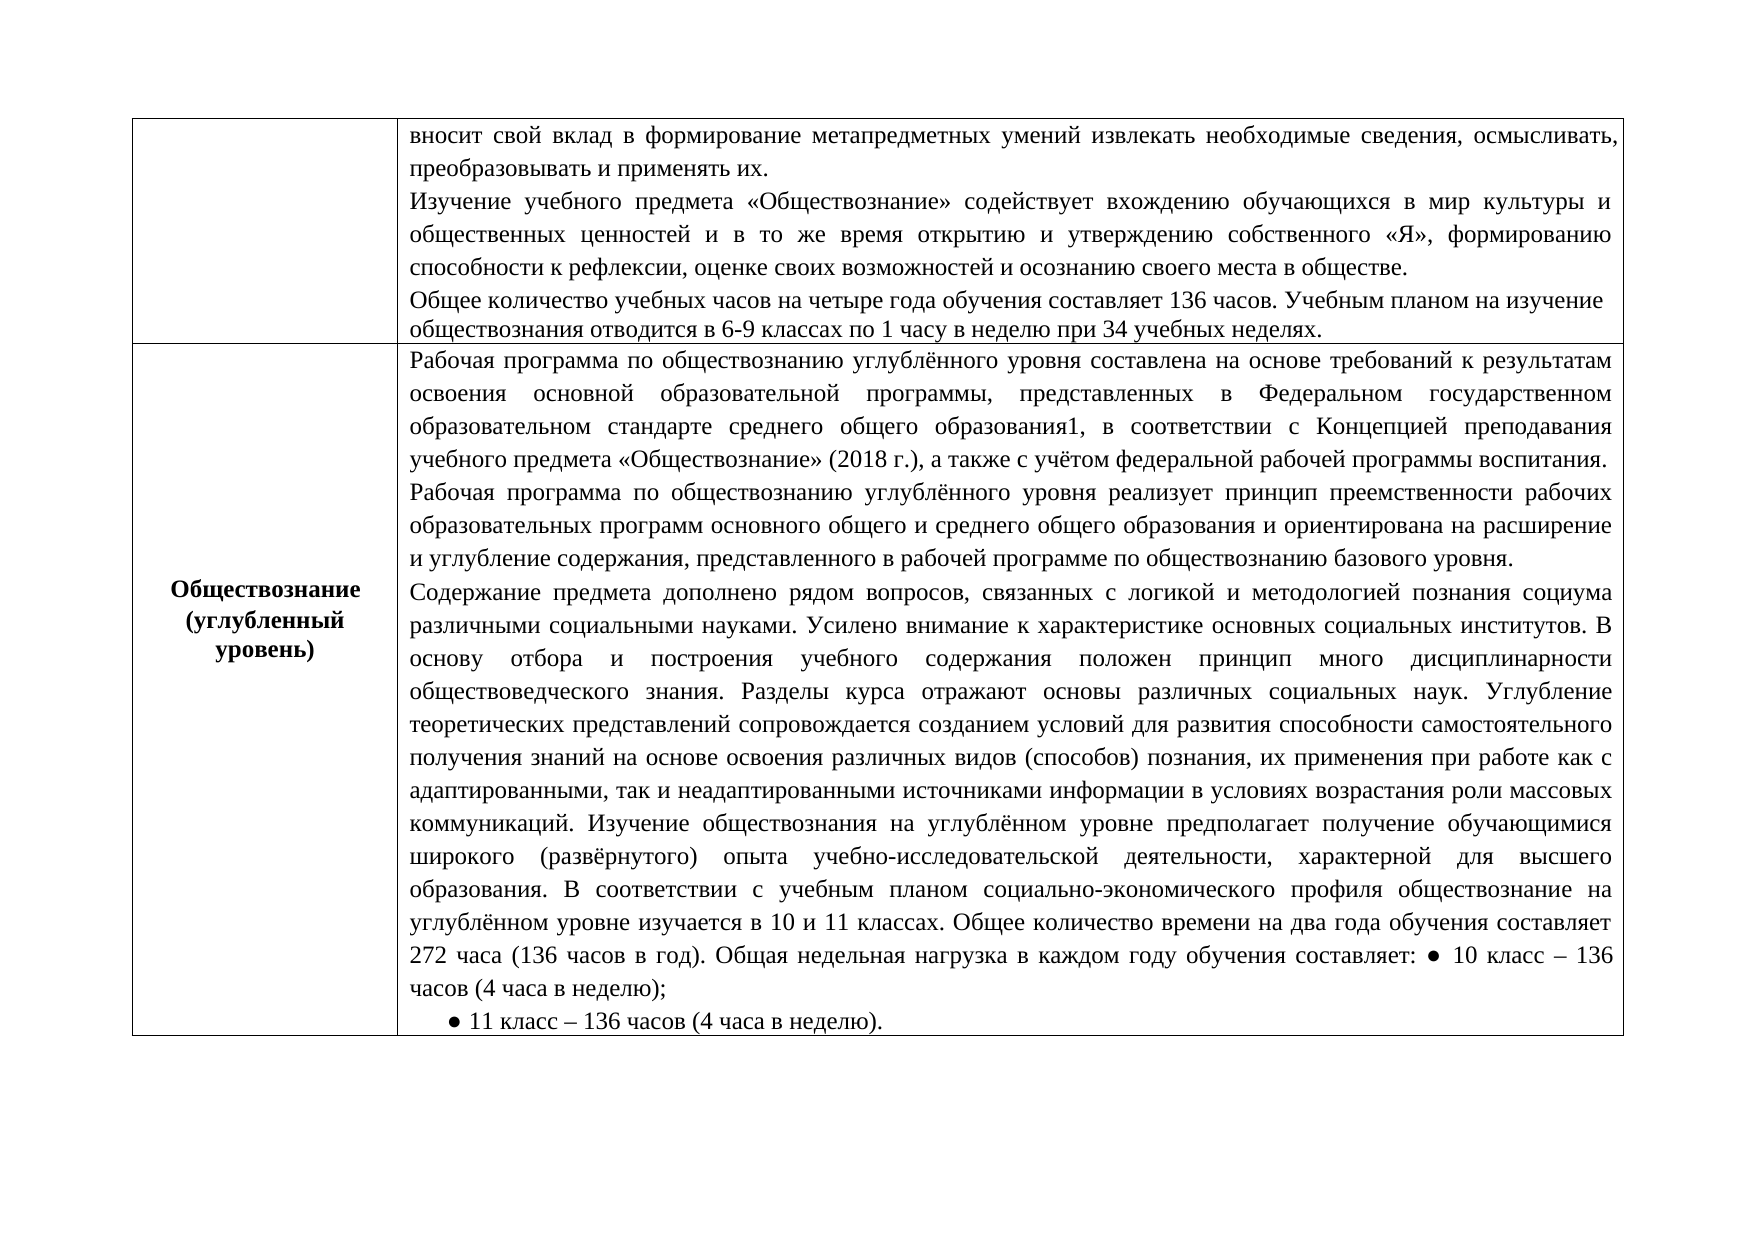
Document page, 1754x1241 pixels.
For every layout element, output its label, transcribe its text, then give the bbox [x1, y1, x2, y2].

table_header вносит свой вклад в формирование метапредметных умений извлекать необходимые сведения, осмысливать, преобразовывать и применять их. Изучение учебного предмета «Обществознание» содействует вхождению обучающихся в мир культуры и общественных ценностей и в то же время открытию и утверждению собственного «Я», формированию способности к рефлексии, оценке своих возможностей и осознанию своего места в обществе. Общее количество учебных часов на четыре года обучения составляет 136 часов. Учебным планом на изучение обществознания отводится в 6-9 классах по 1 часу в неделю при 34 учебных неделях. [398, 119, 1623, 343]
table_cell Обществознание (углубленный уровень) [133, 344, 397, 1035]
table_header [133, 119, 397, 343]
table_cell Рабочая программа по обществознанию углублённого уровня составлена на основе требований к результатам освоения основной образовательной программы, представленных в Федеральном государственном образовательном стандарте среднего общего образования1, в соответствии с Концепцией преподавания учебного предмета «Обществознание» (2018 г.), а также с учётом федеральной рабочей программы воспитания. Рабочая программа по обществознанию углублённого уровня реализует принцип преемственности рабочих образовательных программ основного общего и среднего общего образования и ориентирована на расширение и углубление содержания, представленного в рабочей программе по обществознанию базового уровня. Содержание предмета дополнено рядом вопросов, связанных с логикой и методологией познания социума различными социальными науками. Усилено внимание к характеристике основных социальных институтов. В основу отбора и построения учебного содержания положен принцип много дисциплинарности обществоведческого знания. Разделы курса отражают основы различных социальных наук. Углубление теоретических представлений сопровождается созданием условий для развития способности самостоятельного получения знаний на основе освоения различных видов (способов) познания, их применения при работе как с адаптированными, так и неадаптированными источниками информации в условиях возрастания роли массовых коммуникаций. Изучение обществознания на углублённом уровне предполагает получение обучающимися широкого (развёрнутого) опыта учебно-исследовательской деятельности, характерной для высшего образования. В соответствии с учебным планом социально-экономического профиля обществознание на углублённом уровне изучается в 10 и 11 классах. Общее количество времени на два года обучения составляет 272 часа (136 часов в год). Общая недельная нагрузка в каждом году обучения составляет: ● 10 класс – 136 часов (4 часа в неделю); ● 11 класс – 136 часов (4 часа в неделю). [398, 344, 1623, 1035]
